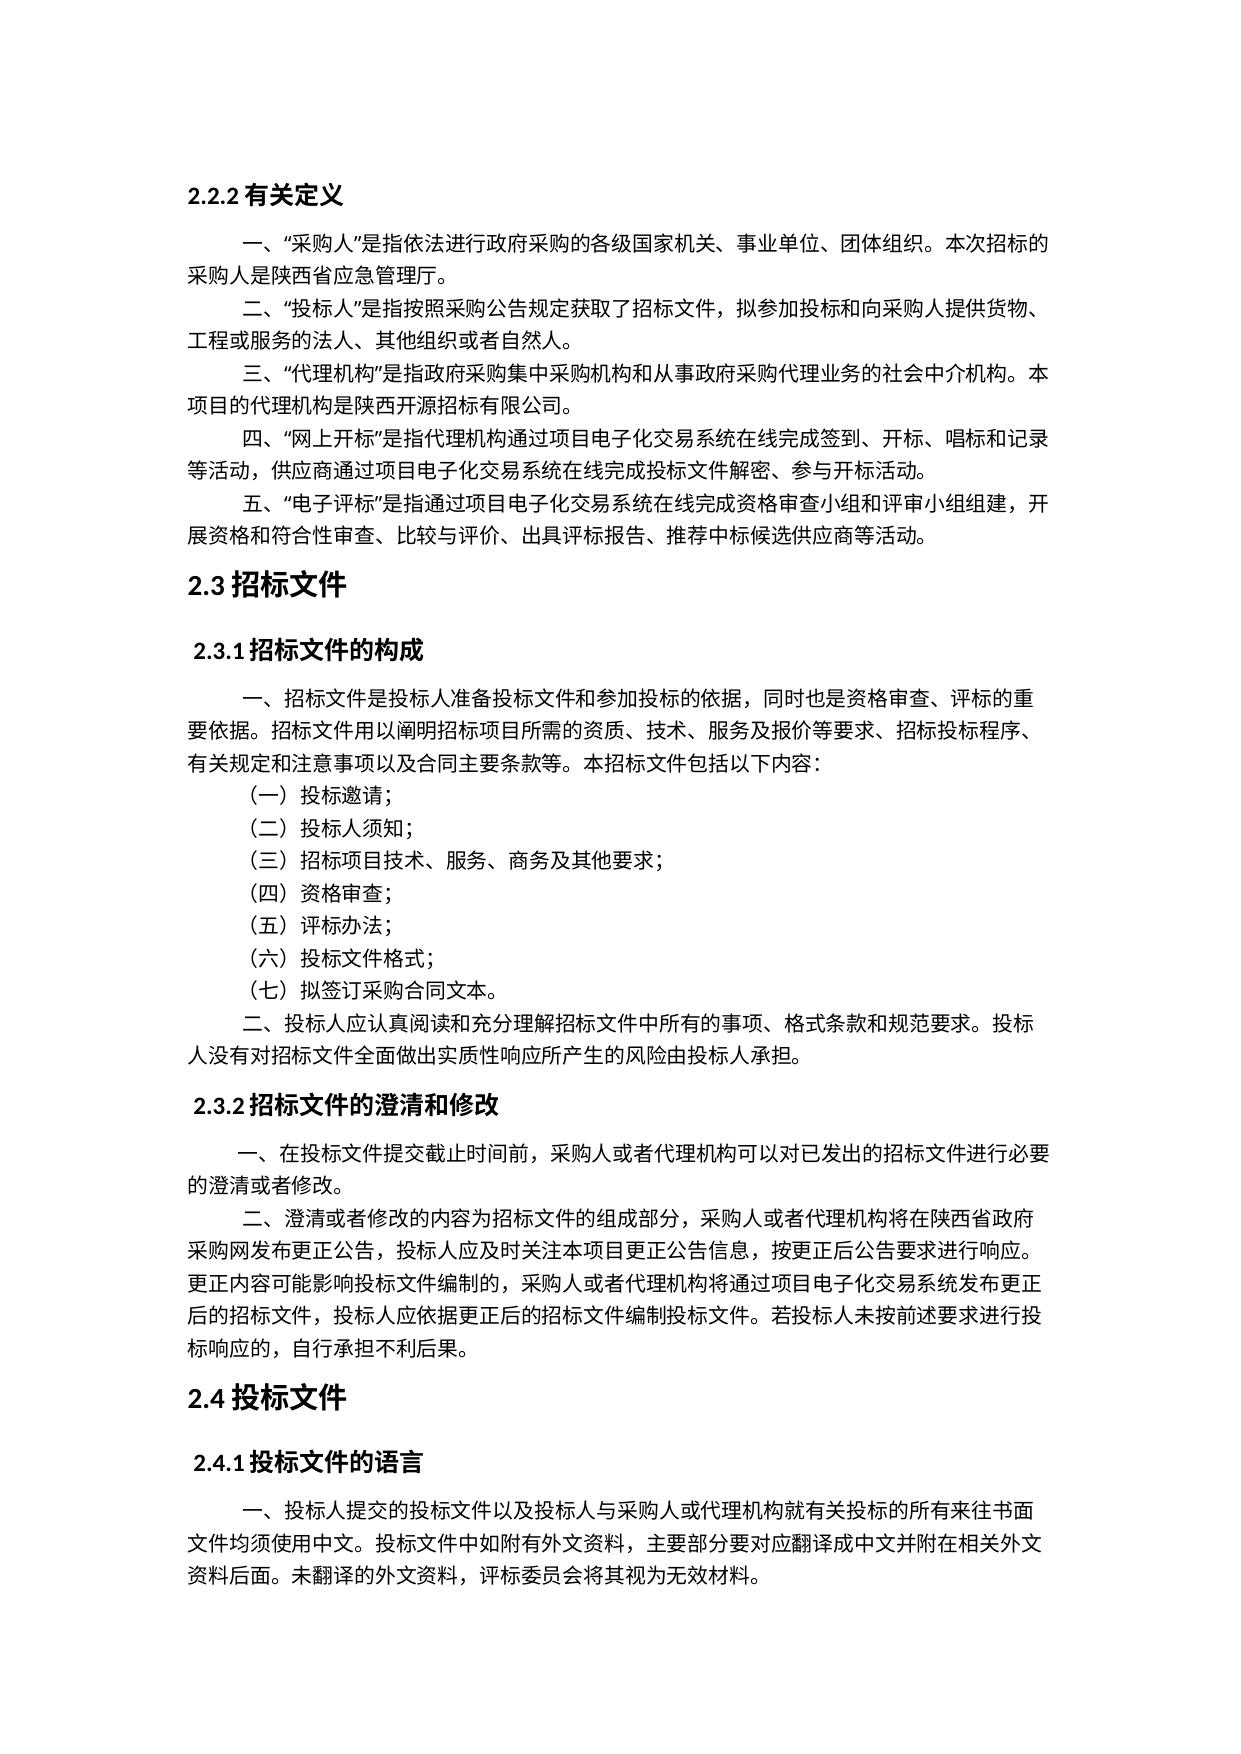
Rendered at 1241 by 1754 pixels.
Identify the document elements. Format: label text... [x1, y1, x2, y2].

text 2.2.2有关定义 [187, 162, 1053, 227]
text 二、投标人应认真阅读和充分理解招标文件中所有的事项、格式条款和规范要求。投标人没有对招标文件全面做出实质性响应所产生的风险由投标人承担。 [187, 1007, 1053, 1072]
text （四）资格审查； [187, 877, 1053, 909]
text 一、招标文件是投标人准备投标文件和参加投标的依据，同时也是资格审查、评标的重要依据。招标文件用以阐明招标项目所需的资质、技术、服务及报价等要求、招标投标程序、有关规定和注意事项以及合同主要条款等。本招标文件包括以下内容： [187, 682, 1053, 779]
text 一、投标人提交的投标文件以及投标人与采购人或代理机构就有关投标的所有来往书面文件均须使用中文。投标文件中如附有外文资料，主要部分要对应翻译成中文并附在相关外文资料后面。未翻译的外文资料，评标委员会将其视为无效材料。 [187, 1494, 1053, 1592]
text 四、“网上开标”是指代理机构通过项目电子化交易系统在线完成签到、开标、唱标和记录等活动，供应商通过项目电子化交易系统在线完成投标文件解密、参与开标活动。 [187, 422, 1053, 487]
text 三、“代理机构”是指政府采购集中采购机构和从事政府采购代理业务的社会中介机构。本项目的代理机构是陕西开源招标有限公司。 [187, 357, 1053, 422]
text （一）投标邀请； [187, 779, 1053, 812]
text （七）拟签订采购合同文本。 [187, 974, 1053, 1007]
text （五）评标办法； [187, 909, 1053, 942]
text （六）投标文件格式； [187, 942, 1053, 974]
text 五、“电子评标”是指通过项目电子化交易系统在线完成资格审查小组和评审小组组建，开展资格和符合性审查、比较与评价、出具评标报告、推荐中标候选供应商等活动。 [187, 487, 1053, 552]
text 一、“采购人”是指依法进行政府采购的各级国家机关、事业单位、团体组织。本次招标的采购人是陕西省应急管理厅。 [187, 227, 1053, 292]
text 2.3.1招标文件的构成 [187, 617, 1053, 682]
text 二、“投标人”是指按照采购公告规定获取了招标文件，拟参加投标和向采购人提供货物、工程或服务的法人、其他组织或者自然人。 [187, 292, 1053, 357]
text 二、澄清或者修改的内容为招标文件的组成部分，采购人或者代理机构将在陕西省政府采购网发布更正公告，投标人应及时关注本项目更正公告信息，按更正后公告要求进行响应。更正内容可能影响投标文件编制的，采购人或者代理机构将通过项目电子化交易系统发布更正后的招标文件，投标人应依据更正后的招标文件编制投标文件。若投标人未按前述要求进行投标响应的，自行承担不利后果。 [187, 1202, 1053, 1364]
text 2.3招标文件 [187, 552, 1053, 617]
text 2.4投标文件 [187, 1364, 1053, 1429]
text 2.4.1投标文件的语言 [187, 1429, 1053, 1494]
text 一、在投标文件提交截止时间前，采购人或者代理机构可以对已发出的招标文件进行必要的澄清或者修改。 [187, 1137, 1053, 1202]
text （二）投标人须知； [187, 812, 1053, 844]
text 2.3.2招标文件的澄清和修改 [187, 1072, 1053, 1137]
text （三）招标项目技术、服务、商务及其他要求； [187, 844, 1053, 877]
